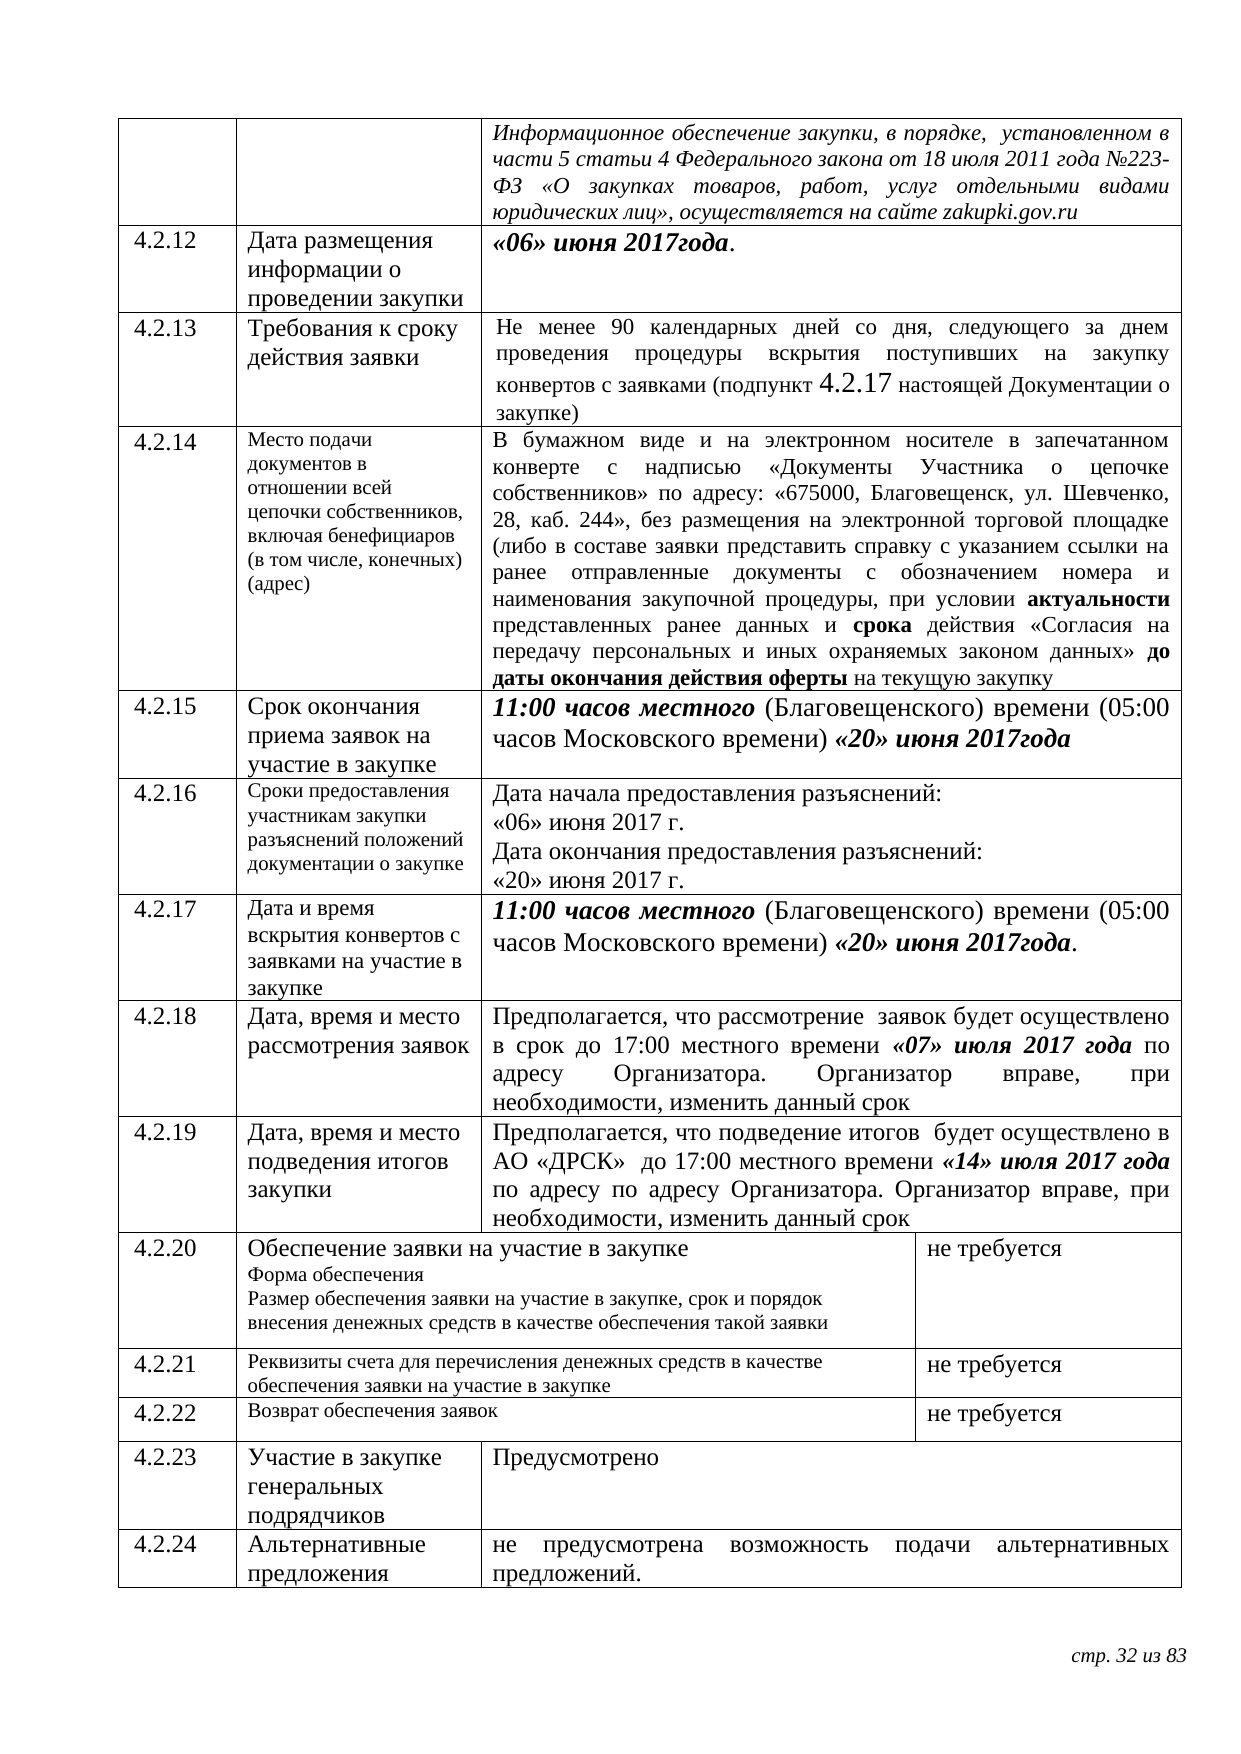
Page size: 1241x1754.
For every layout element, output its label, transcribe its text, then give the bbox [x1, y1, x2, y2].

table_cell [119, 119, 236, 224]
table_cell Реквизиты счета для перечисления денежных средств в качестве обеспечения заявки на участие в закупке [237, 1349, 915, 1397]
table_cell [119, 1001, 236, 1116]
table_cell [119, 313, 236, 426]
table_cell [119, 779, 236, 893]
table_cell не требуется [916, 1349, 1181, 1397]
table_cell Дата начала предоставления разъяснений: «06» июня 2017 г. Дата окончания предоставления разъяснений: «20» июня 2017 г. [482, 779, 1181, 893]
table_cell Требования к сроку действия заявки [237, 313, 481, 426]
table_cell Предполагается, что рассмотрение заявок будет осуществлено в срок до 17:00 местного времени «07» июля 2017 года по адресу Организатора. Организатор вправе, при необходимости, изменить данный срок [482, 1001, 1181, 1116]
table_cell Не менее 90 календарных дней со дня, следующего за днем проведения процедуры вскрытия поступивших на закупку конвертов с заявками (подпункт 4.2.17 настоящей Документации о закупке) [482, 313, 1181, 426]
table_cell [482, 119, 1181, 224]
table_cell Дата, время и место подведения итогов закупки [237, 1117, 481, 1232]
table_cell [119, 691, 236, 777]
table_cell Предполагается, что подведение итогов будет осуществлено в АО «ДРСК» до 17:00 местного времени «14» июля 2017 года по адресу по адресу Организатора. Организатор вправе, при необходимости, изменить данный срок [482, 1117, 1181, 1232]
table_cell [119, 1349, 236, 1397]
table_cell Срок окончания приема заявок на участие в закупке [237, 691, 481, 777]
table_cell 11:00 часов местного (Благовещенского) времени (05:00 часов Московского времени) «20» июня 2017года. [482, 895, 1181, 1000]
table_cell 11:00 часов местного (Благовещенского) времени (05:00 часов Московского времени) «20» июня 2017года [482, 691, 1181, 777]
table_cell [119, 1530, 236, 1587]
table_cell [119, 895, 236, 1000]
table_cell [119, 1233, 236, 1348]
table_cell В бумажном виде и на электронном носителе в запечатанном конверте с надписью «Документы Участника о цепочке собственников» по адресу: «675000, Благовещенск, ул. Шевченко, 28, каб. 244», без размещения на электронной торговой площадке (либо в составе заявки представить справку с указанием ссылки на ранее отправленные документы с обозначением номера и наименования закупочной процедуры, при условии актуальности представленных ранее данных и срока действия «Согласия на передачу персональных и иных охраняемых законом данных» до даты окончания действия оферты на текущую закупку [482, 427, 1181, 690]
table_cell Предусмотрено [482, 1442, 1181, 1528]
table_cell [119, 226, 236, 312]
table_cell Альтернативные предложения [237, 1530, 481, 1587]
table_cell «06» июня 2017года. [482, 226, 1181, 312]
table_cell Сроки предоставления участникам закупки разъяснений положений документации о закупке [237, 779, 481, 893]
table_cell [119, 427, 236, 690]
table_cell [237, 119, 481, 224]
table_cell Возврат обеспечения заявок [237, 1398, 915, 1441]
table_cell [119, 1398, 236, 1441]
table_cell [119, 1117, 236, 1232]
table_cell Участие в закупке генеральных подрядчиков [237, 1442, 481, 1528]
table_cell Место подачи документов в отношении всей цепочки собственников, включая бенефициаров (в том числе, конечных) (адрес) [237, 427, 481, 690]
table_cell Дата, время и место рассмотрения заявок [237, 1001, 481, 1116]
table_cell [119, 1442, 236, 1528]
table_cell не предусмотрена возможность подачи альтернативных предложений. [482, 1530, 1181, 1587]
table_cell Обеспечение заявки на участие в закупке Форма обеспечения Размер обеспечения заявки на участие в закупке, срок и порядок внесения денежных средств в качестве обеспечения такой заявки [237, 1233, 915, 1348]
table_cell Дата и время вскрытия конвертов с заявками на участие в закупке [237, 895, 481, 1000]
table_cell не требуется [916, 1233, 1181, 1348]
table_cell Дата размещения информации о проведении закупки [237, 226, 481, 312]
table_cell не требуется [916, 1398, 1181, 1441]
